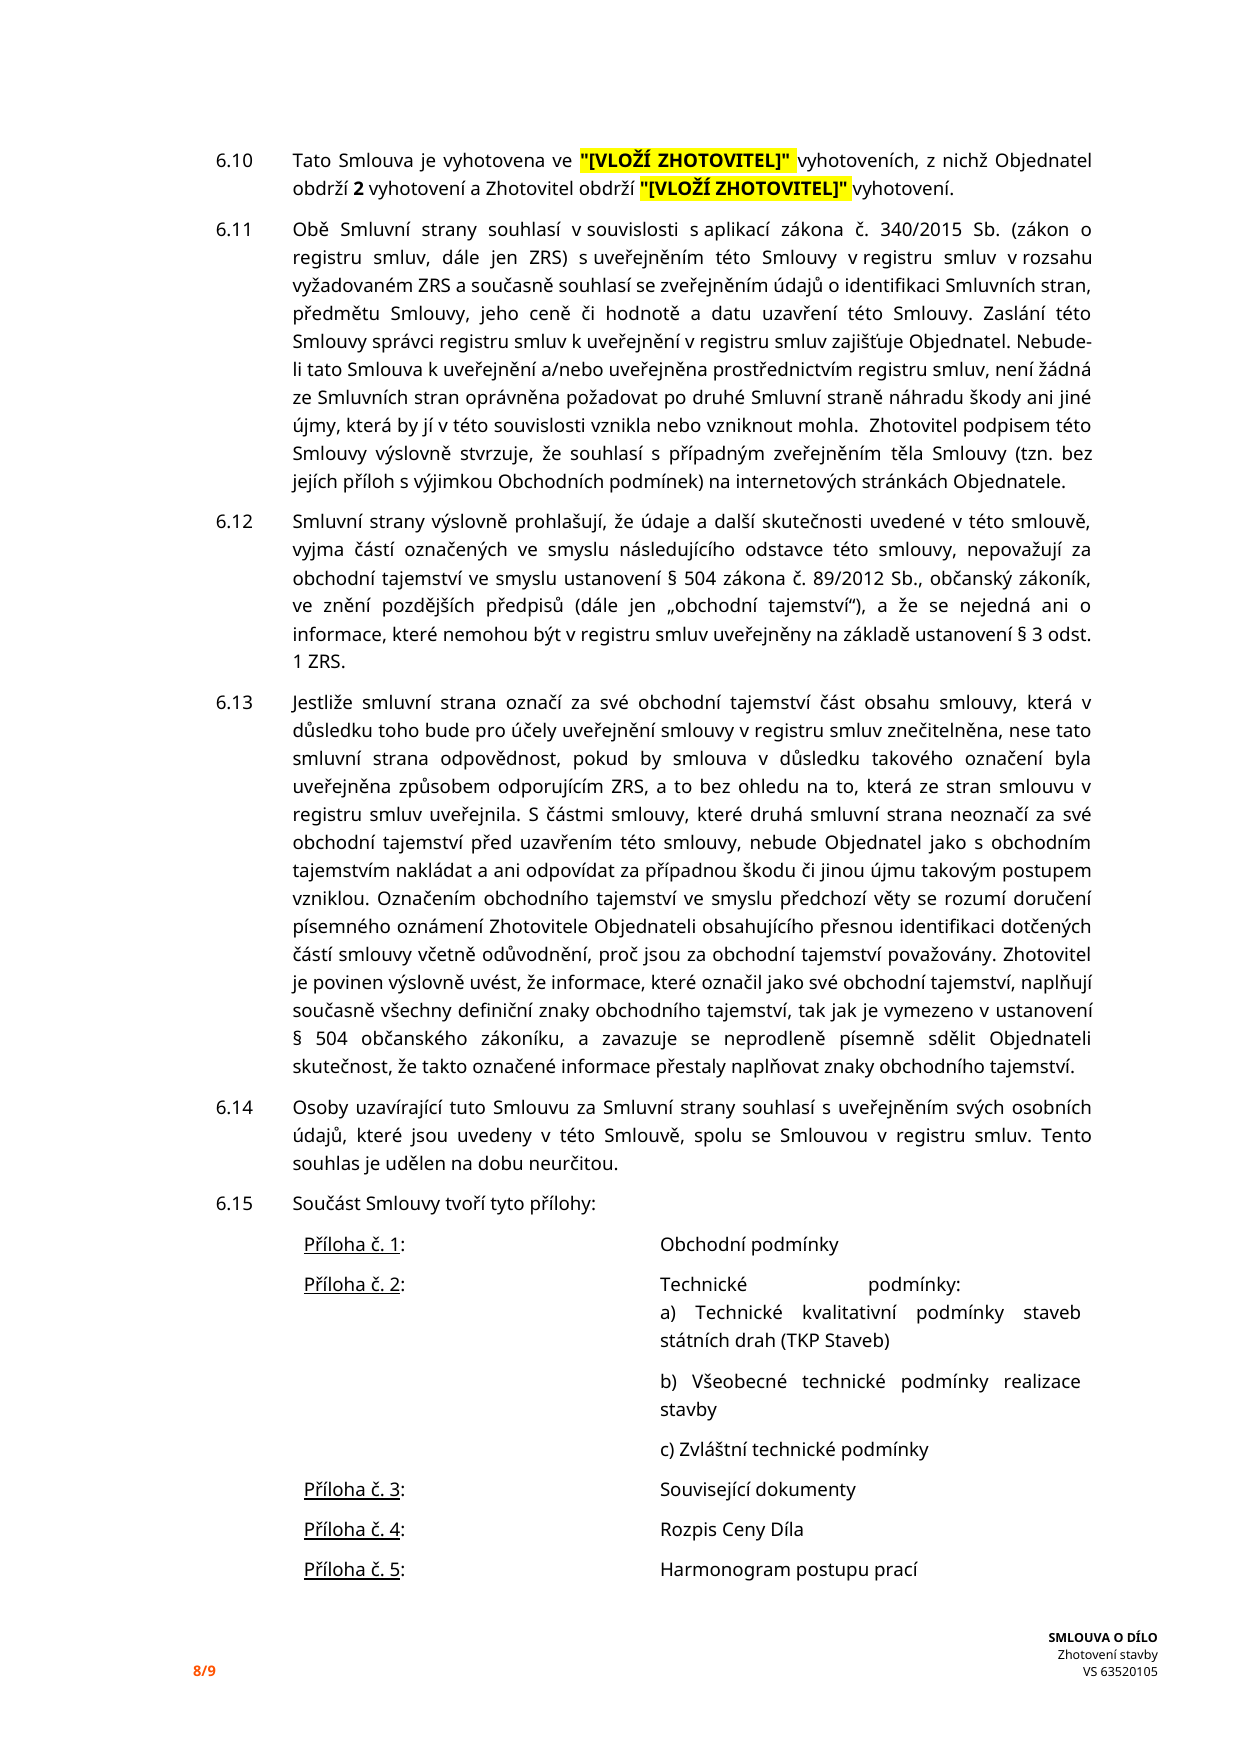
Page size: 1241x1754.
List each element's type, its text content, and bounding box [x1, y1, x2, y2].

table_cell Rozpis Ceny Díla [572, 1517, 1093, 1557]
table_cell Harmonogram postupu prací [572, 1557, 1093, 1597]
table_header Obchodní podmínky [572, 1231, 1093, 1271]
table_cell Příloha č. 2: [216, 1271, 572, 1477]
text Tato Smlouva je vyhotovena ve vyhotoveních, z nichž Objednatel obdrží 2 vyhotovení a Zhotovitel obdrží vyhotovení. [216, 147, 1093, 201]
text Smluvní strany výslovně prohlašují, že údaje a další skutečnosti uvedené v této smlouvě, vyjma částí označených ve smyslu následujícího odstavce této smlouvy, nepovažují za obchodní tajemství ve smyslu ustanovení § 504 zákona č. 89/2012 Sb., občanský zákoník, ve znění pozdějších předpisů (dále jen „obchodní tajemství“), a že se nejedná ani o informace, které nemohou být v registru smluv uveřejněny na základě ustanovení § 3 odst. 1 ZRS. [216, 509, 1093, 674]
text Osoby uzavírající tuto Smlouvu za Smluvní strany souhlasí s uveřejněním svých osobních údajů, které jsou uvedeny v této Smlouvě, spolu se Smlouvou v registru smluv. Tento souhlas je udělen na dobu neurčitou. [216, 1094, 1093, 1176]
table_cell Související dokumenty [572, 1477, 1093, 1517]
table_cell Příloha č. 3: [216, 1477, 572, 1517]
text Součást Smlouvy tvoří tyto přílohy: [216, 1191, 1093, 1216]
text Jestliže smluvní strana označí za své obchodní tajemství část obsahu smlouvy, která v důsledku toho bude pro účely uveřejnění smlouvy v registru smluv znečitelněna, nese tato smluvní strana odpovědnost, pokud by smlouva v důsledku takového označení byla uveřejněna způsobem odporujícím ZRS, a to bez ohledu na to, která ze stran smlouvu v registru smluv uveřejnila. S částmi smlouvy, které druhá smluvní strana neoznačí za své obchodní tajemství před uzavřením této smlouvy, nebude Objednatel jako s obchodním tajemstvím nakládat a ani odpovídat za případnou škodu či jinou újmu takovým postupem vzniklou. Označením obchodního tajemství ve smyslu předchozí věty se rozumí doručení písemného oznámení Zhotovitele Objednateli obsahujícího přesnou identifikaci dotčených částí smlouvy včetně odůvodnění, proč jsou za obchodní tajemství považovány. Zhotovitel je povinen výslovně uvést, že informace, které označil jako své obchodní tajemství, naplňují současně všechny definiční znaky obchodního tajemství, tak jak je vymezeno v ustanovení § 504 občanského zákoníku, a zavazuje se neprodleně písemně sdělit Objednateli skutečnost, že takto označené informace přestaly naplňovat znaky obchodního tajemství. [216, 689, 1093, 1079]
table_cell Technické podmínky: a) Technické kvalitativní podmínky staveb státních drah (TKP Staveb) b) Všeobecné technické podmínky realizace stavby c) Zvláštní technické podmínky [572, 1271, 1093, 1477]
table_cell Příloha č. 5: [216, 1557, 572, 1597]
table_cell Příloha č. 4: [216, 1517, 572, 1557]
text Obě Smluvní strany souhlasí v souvislosti s aplikací zákona č. 340/2015 Sb. (zákon o registru smluv, dále jen ZRS) s uveřejněním této Smlouvy v registru smluv v rozsahu vyžadovaném ZRS a současně souhlasí se zveřejněním údajů o identifikaci Smluvních stran, předmětu Smlouvy, jeho ceně či hodnotě a datu uzavření této Smlouvy. Zaslání této Smlouvy správci registru smluv k uveřejnění v registru smluv zajišťuje Objednatel. Nebude-li tato Smlouva k uveřejnění a/nebo uveřejněna prostřednictvím registru smluv, není žádná ze Smluvních stran oprávněna požadovat po druhé Smluvní straně náhradu škody ani jiné újmy, která by jí v této souvislosti vznikla nebo vzniknout mohla. Zhotovitel podpisem této Smlouvy výslovně stvrzuje, že souhlasí s případným zveřejněním těla Smlouvy (tzn. bez jejích příloh s výjimkou Obchodních podmínek) na internetových stránkách Objednatele. [216, 216, 1093, 494]
table_header Příloha č. 1: [216, 1231, 572, 1271]
